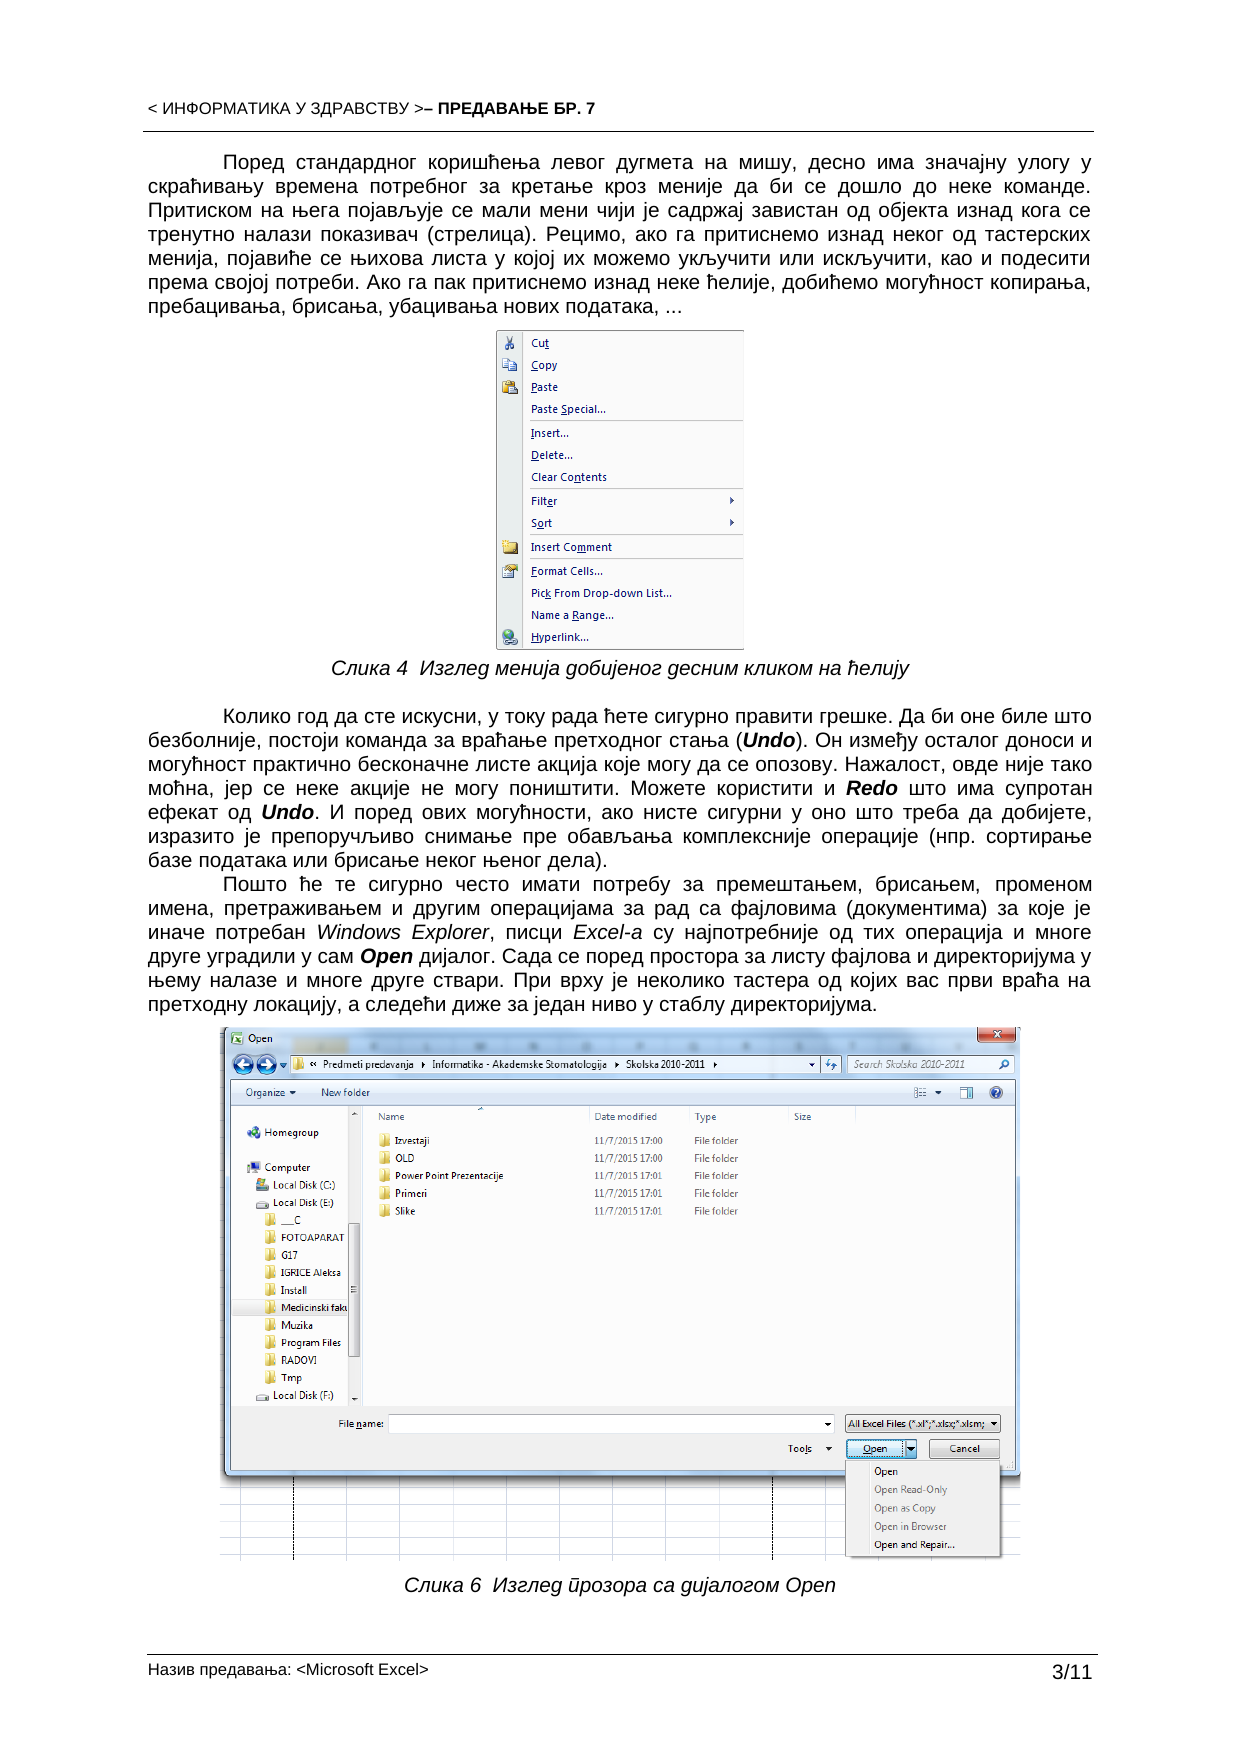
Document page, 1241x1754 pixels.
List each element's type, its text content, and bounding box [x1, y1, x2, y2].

text Слика 6 Изглед прозора са дијалогом Open [148, 1573, 1092, 1597]
text Колико год да сте искусни, у току рада ћете сигурно правити грешке. Да би оне биле што безболније, постоји команда за враћање претходног стања (Undo). Он између осталог доноси и могућност практично бесконачне листе акција које могу да се опозову. Нажалост, овде није тако моћна, јер се неке акције не могу поништити. Можете користити и Redo што има супротан ефекат од Undo. И поред ових могућности, ако нисте сигурни у оно што треба да добијете, изразито је препоручљиво снимање пре обављања комплексније операције (нпр. сортирање базе података или брисање неког њеног дела). [148, 704, 1092, 872]
text Слика 4 Изглед менија добијеног десним кликом на ћелију [148, 656, 1092, 680]
picture [496, 330, 744, 650]
text Пошто ће те сигурно често имати потребу за премештањем, брисањем, променом имена, претраживањем и другим операцијама за рад са фајловима (документима) за које је иначе потребан Windows Explorer, писци Excel-а су најпотребније од тих операција и многе друге уградили у сам Open дијалог. Сада се поред простора за листу фајлова и директоријума у њему налазе и многе друге ствари. При врху је неколико тастера од којих вас први враћа на претходну локацију, а следећи диже за један ниво у стаблу директоријума. [148, 872, 1092, 1015]
text Поред стандардног коришћења левог дугмета на мишу, десно има значајну улогу у скраћивању времена потребног за кретање кроз меније да би се дошло до неке команде. Притиском на њега појављује се мали мени чији је садржај завистан од објекта изнад кога се тренутно налази показивач (стрелица). Рецимо, ако га притиснемо изнад неког од тастерских менија, појавиће се њихова листа у којој их можемо укључити или искључити, као и подесити према својој потреби. Ако га пак притиснемо изнад неке ћелије, добићемо могућност копирања, пребацивања, брисања, убацивања нових података, ... [148, 150, 1092, 318]
picture [219, 1027, 1021, 1561]
